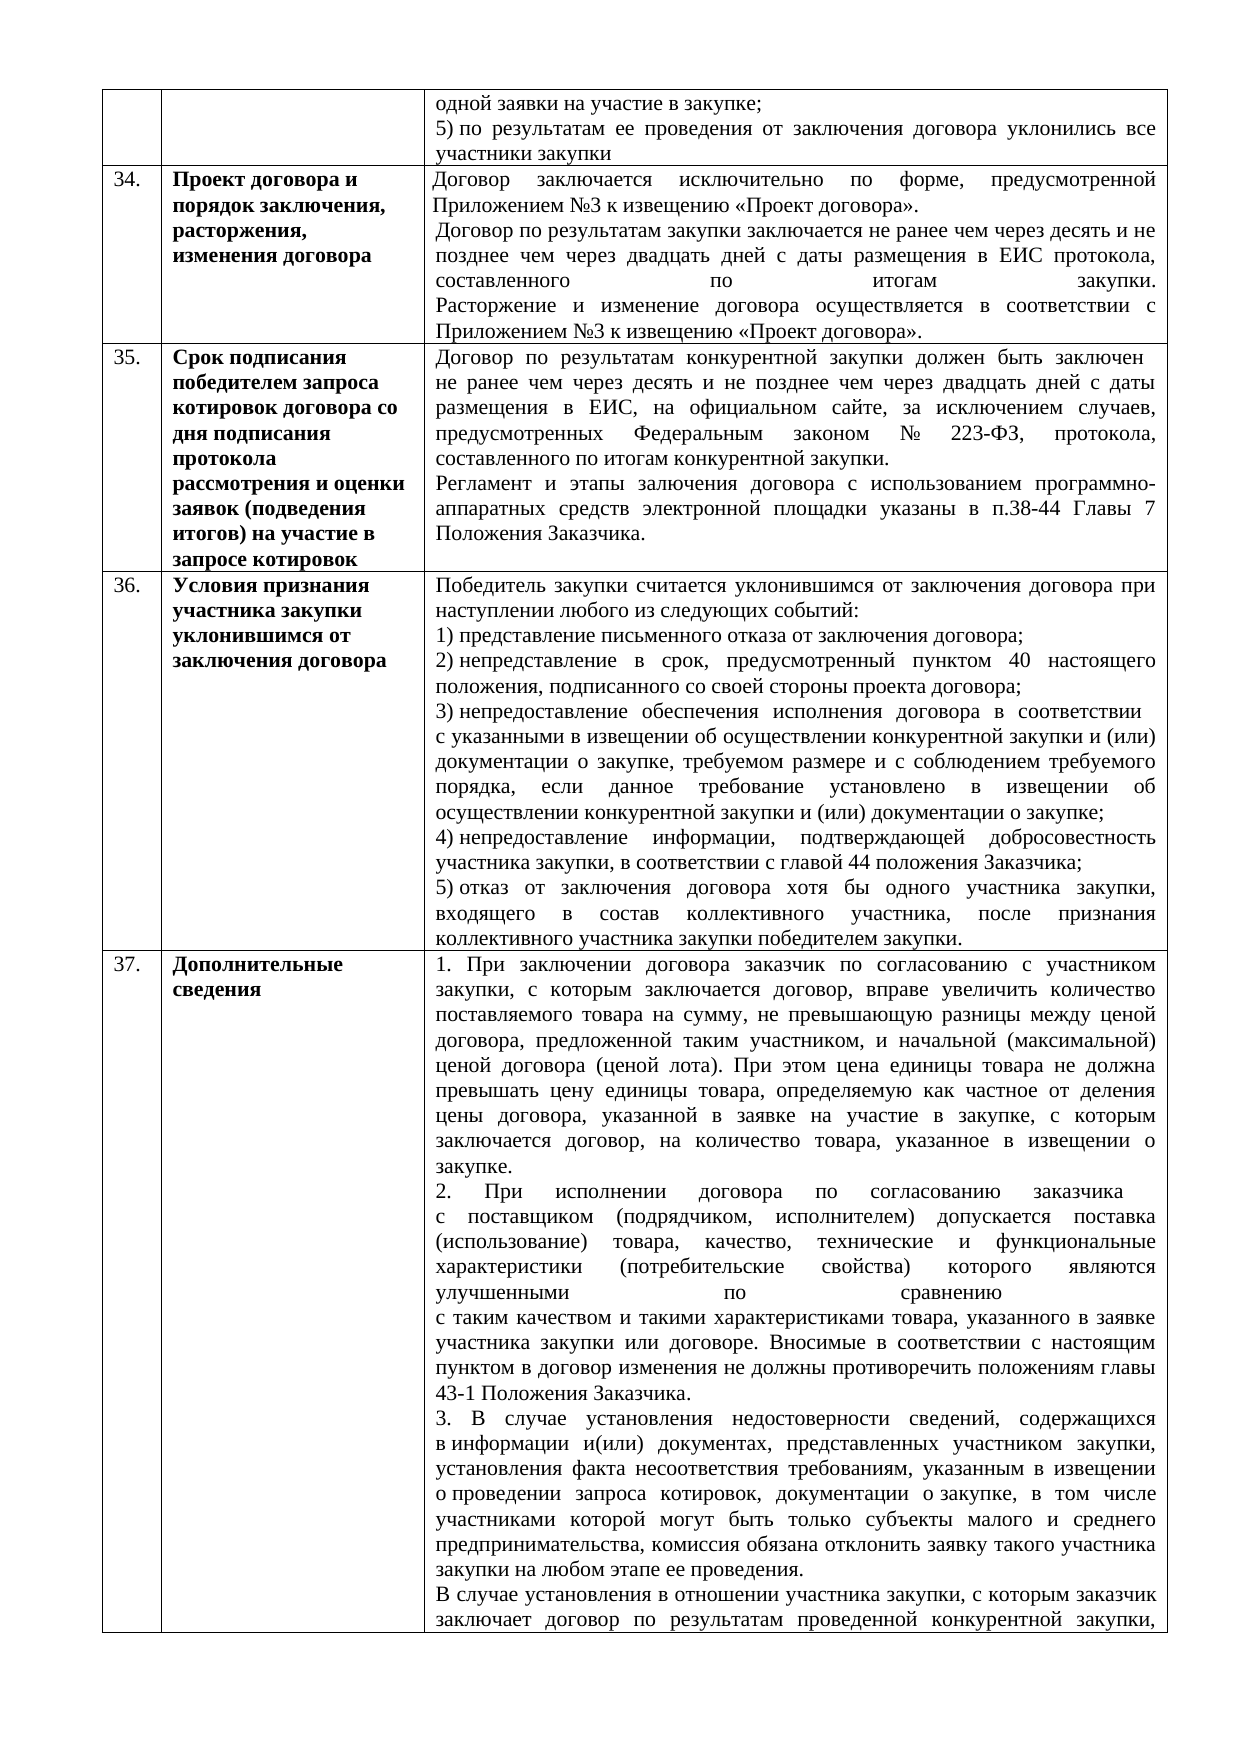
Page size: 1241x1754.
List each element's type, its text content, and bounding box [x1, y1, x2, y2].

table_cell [162, 951, 424, 1632]
table_cell [103, 90, 161, 165]
table_cell [103, 344, 161, 571]
table_cell Победитель закупки считается уклонившимся от заключения договора при наступлении любого из следующих событий: 1) представление письменного отказа от заключения договора; 2) непредставление в срок, предусмотренный пунктом 40 настоящего положения, подписанного со своей стороны проекта договора; 3) непредоставление обеспечения исполнения договора в соответствии с указанными в извещении об осуществлении конкурентной закупки и (или) документации о закупке, требуемом размере и с соблюдением требуемого порядка, если данное требование установлено в извещении об осуществлении конкурентной закупки и (или) документации о закупке; 4) непредоставление информации, подтверждающей добросовестность участника закупки, в соответствии с главой 44 положения Заказчика; 5) отказ от заключения договора хотя бы одного участника закупки, входящего в состав коллективного участника, после признания коллективного участника закупки победителем закупки. [425, 572, 1167, 950]
table_cell [103, 166, 161, 343]
table_cell Проект договора и порядок заключения, расторжения, изменения договора [162, 166, 424, 343]
table_cell [103, 572, 161, 950]
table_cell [162, 90, 424, 165]
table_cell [425, 951, 1167, 1632]
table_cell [425, 90, 1167, 165]
table_cell Договор заключается исключительно по форме, предусмотренной Приложением №3 к извещению «Проект договора». Договор по результатам закупки заключается не ранее чем через десять и не позднее чем через двадцать дней с даты размещения в ЕИС протокола, составленного по итогам закупки. Расторжение и изменение договора осуществляется в соответствии с Приложением №3 к извещению «Проект договора». [425, 166, 1167, 343]
table_cell Срок подписания победителем запроса котировок договора со дня подписания протокола рассмотрения и оценки заявок (подведения итогов) на участие в запросе котировок [162, 344, 424, 571]
table_cell [103, 951, 161, 1632]
table_cell Договор по результатам конкурентной закупки должен быть заключен не ранее чем через десять и не позднее чем через двадцать дней с даты размещения в ЕИС, на официальном сайте, за исключением случаев, предусмотренных Федеральным законом № 223-ФЗ, протокола, составленного по итогам конкурентной закупки. Регламент и этапы залючения договора с использованием программно-аппаратных средств электронной площадки указаны в п.38-44 Главы 7 Положения Заказчика. [425, 344, 1167, 571]
table_cell Условия признания участника закупки уклонившимся от заключения договора [162, 572, 424, 950]
